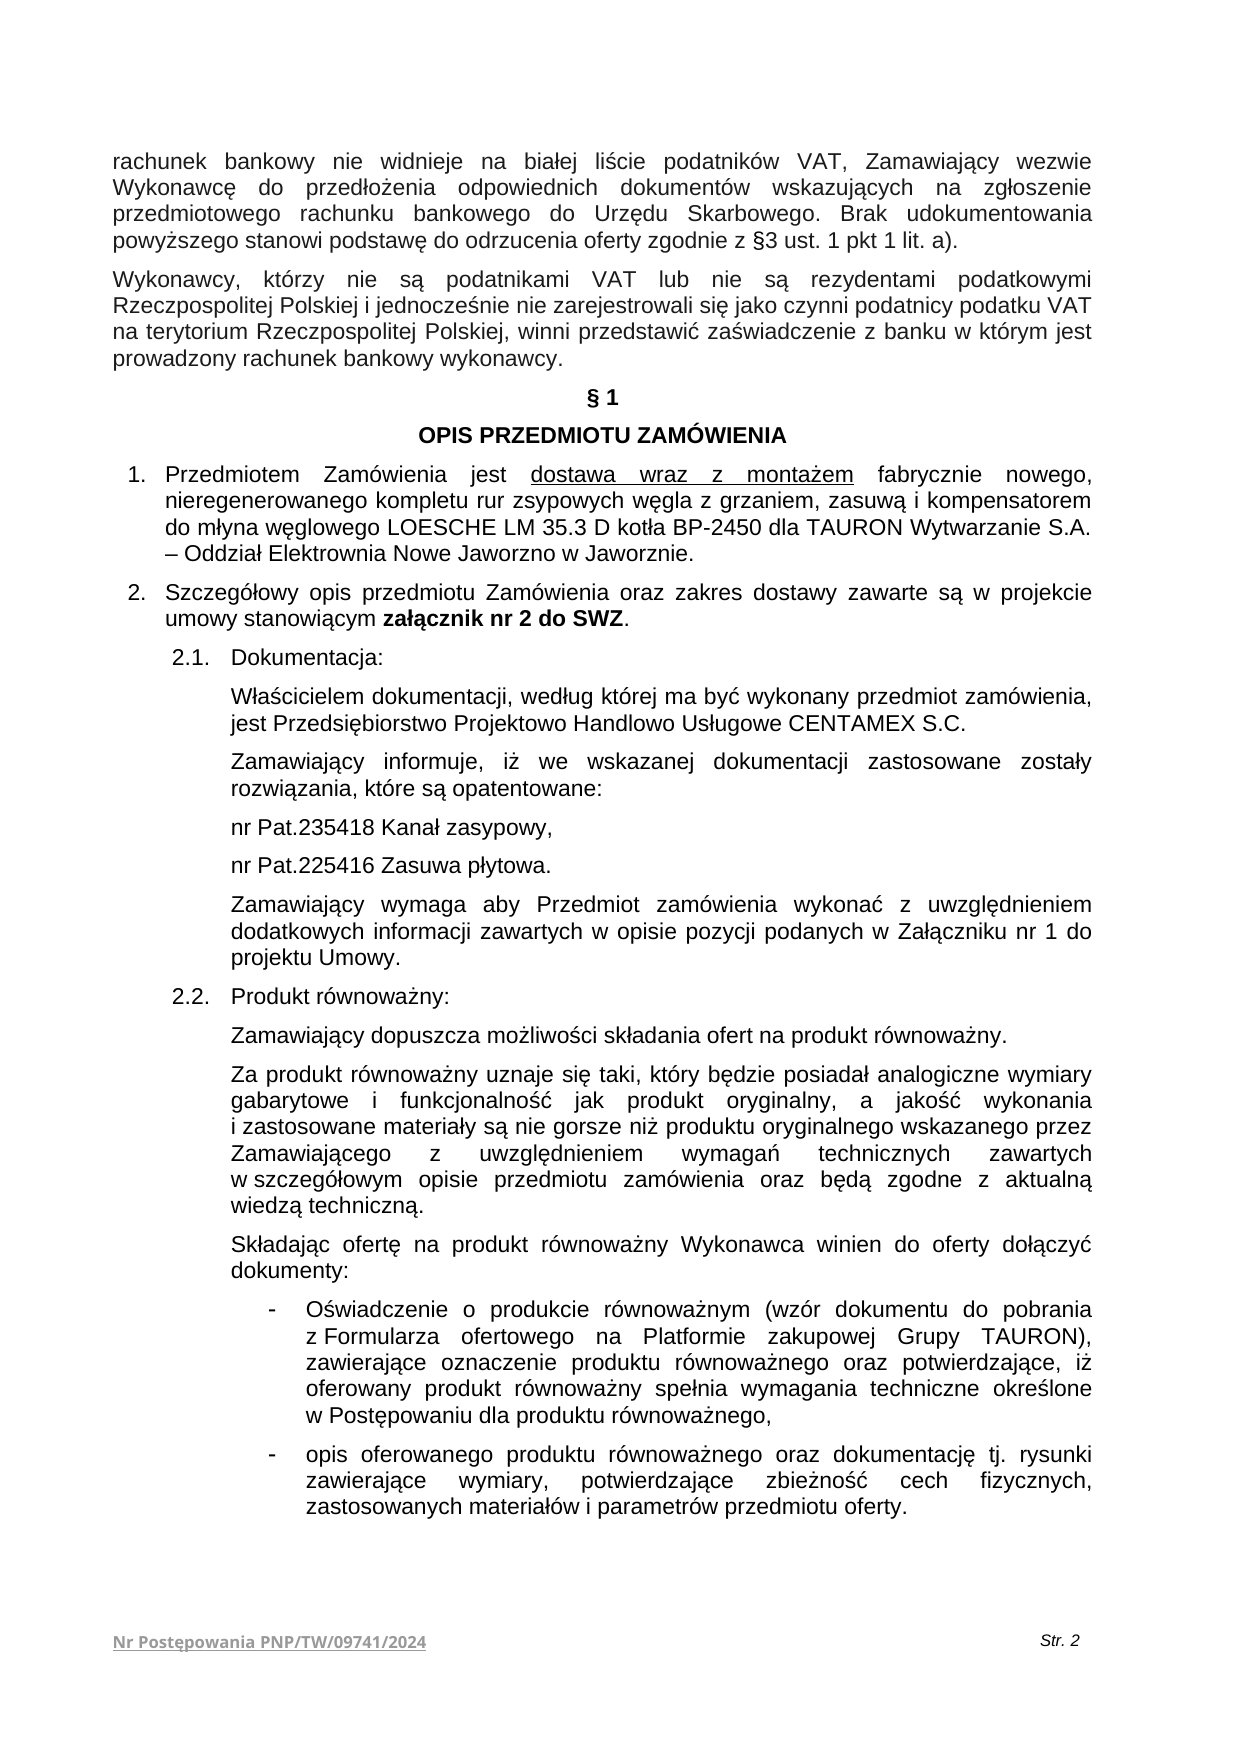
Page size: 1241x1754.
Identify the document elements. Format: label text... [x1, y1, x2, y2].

text Za produkt równoważny uznaje się taki, który będzie posiadał analogiczne wymiary gabarytowe i funkcjonalność jak produkt oryginalny, a jakość wykonania i zastosowane materiały są nie gorsze niż produktu oryginalnego wskazanego przez Zamawiającego z uwzględnieniem wymagań technicznych zawartych w szczegółowym opisie przedmiotu zamówienia oraz będą zgodne z aktualną wiedzą techniczną. [231, 1061, 1093, 1219]
list opis oferowanego produktu równoważnego oraz dokumentację tj. rysunki zawierające wymiary, potwierdzające zbieżność cech fizycznych, zastosowanych materiałów i parametrów przedmiotu oferty. [268, 1441, 1093, 1520]
text Zamawiający wymaga aby Przedmiot zamówienia wykonać z uwzględnieniem dodatkowych informacji zawartych w opisie pozycji podanych w Załączniku nr 1 do projektu Umowy. [231, 891, 1093, 970]
list Oświadczenie o produkcie równoważnym (wzór dokumentu do pobrania z Formularza ofertowego na Platformie zakupowej Grupy TAURON), zawierające oznaczenie produktu równoważnego oraz potwierdzające, iż oferowany produkt równoważny spełnia wymagania techniczne określone w Postępowaniu dla produktu równoważnego, [268, 1296, 1093, 1428]
text nr Pat.235418 Kanał zasypowy, [231, 813, 1093, 840]
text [112, 148, 1093, 253]
text Składając ofertę na produkt równoważny Wykonawca winien do oferty dołączyć dokumenty: [231, 1231, 1093, 1284]
list Dokumentacja: [172, 644, 1093, 671]
subtitle OPIS PRZEDMIOTU ZAMÓWIENIA [112, 422, 1093, 449]
list Przedmiotem Zamówienia jest dostawa wraz z montażem fabrycznie nowego, nieregenerowanego kompletu rur zsypowych węgla z grzaniem, zasuwą i kompensatorem do młyna węglowego LOESCHE LM 35.3 D kotła BP-2450 dla TAURON Wytwarzanie S.A. – Oddział Elektrownia Nowe Jaworzno w Jaworznie. [127, 461, 1093, 567]
text nr Pat.225416 Zasuwa płytowa. [231, 852, 1093, 879]
list Produkt równoważny: [172, 983, 1093, 1009]
list Szczegółowy opis przedmiotu Zamówienia oraz zakres dostawy zawarte są w projekcie umowy stanowiącym załącznik nr 2 do SWZ. [127, 579, 1093, 632]
text § 1 [112, 383, 1093, 410]
text Zamawiający informuje, iż we wskazanej dokumentacji zastosowane zostały rozwiązania, które są opatentowane: [231, 748, 1093, 801]
text Zamawiający dopuszcza możliwości składania ofert na produkt równoważny. [231, 1022, 1093, 1048]
text Wykonawcy, którzy nie są podatnikami VAT lub nie są rezydentami podatkowymi Rzeczpospolitej Polskiej i jednocześnie nie zarejestrowali się jako czynni podatnicy podatku VAT na terytorium Rzeczpospolitej Polskiej, winni przedstawić zaświadczenie z banku w którym jest prowadzony rachunek bankowy wykonawcy. [112, 266, 1093, 371]
text Właścicielem dokumentacji, według której ma być wykonany przedmiot zamówienia, jest Przedsiębiorstwo Projektowo Handlowo Usługowe CENTAMEX S.C. [231, 683, 1093, 736]
